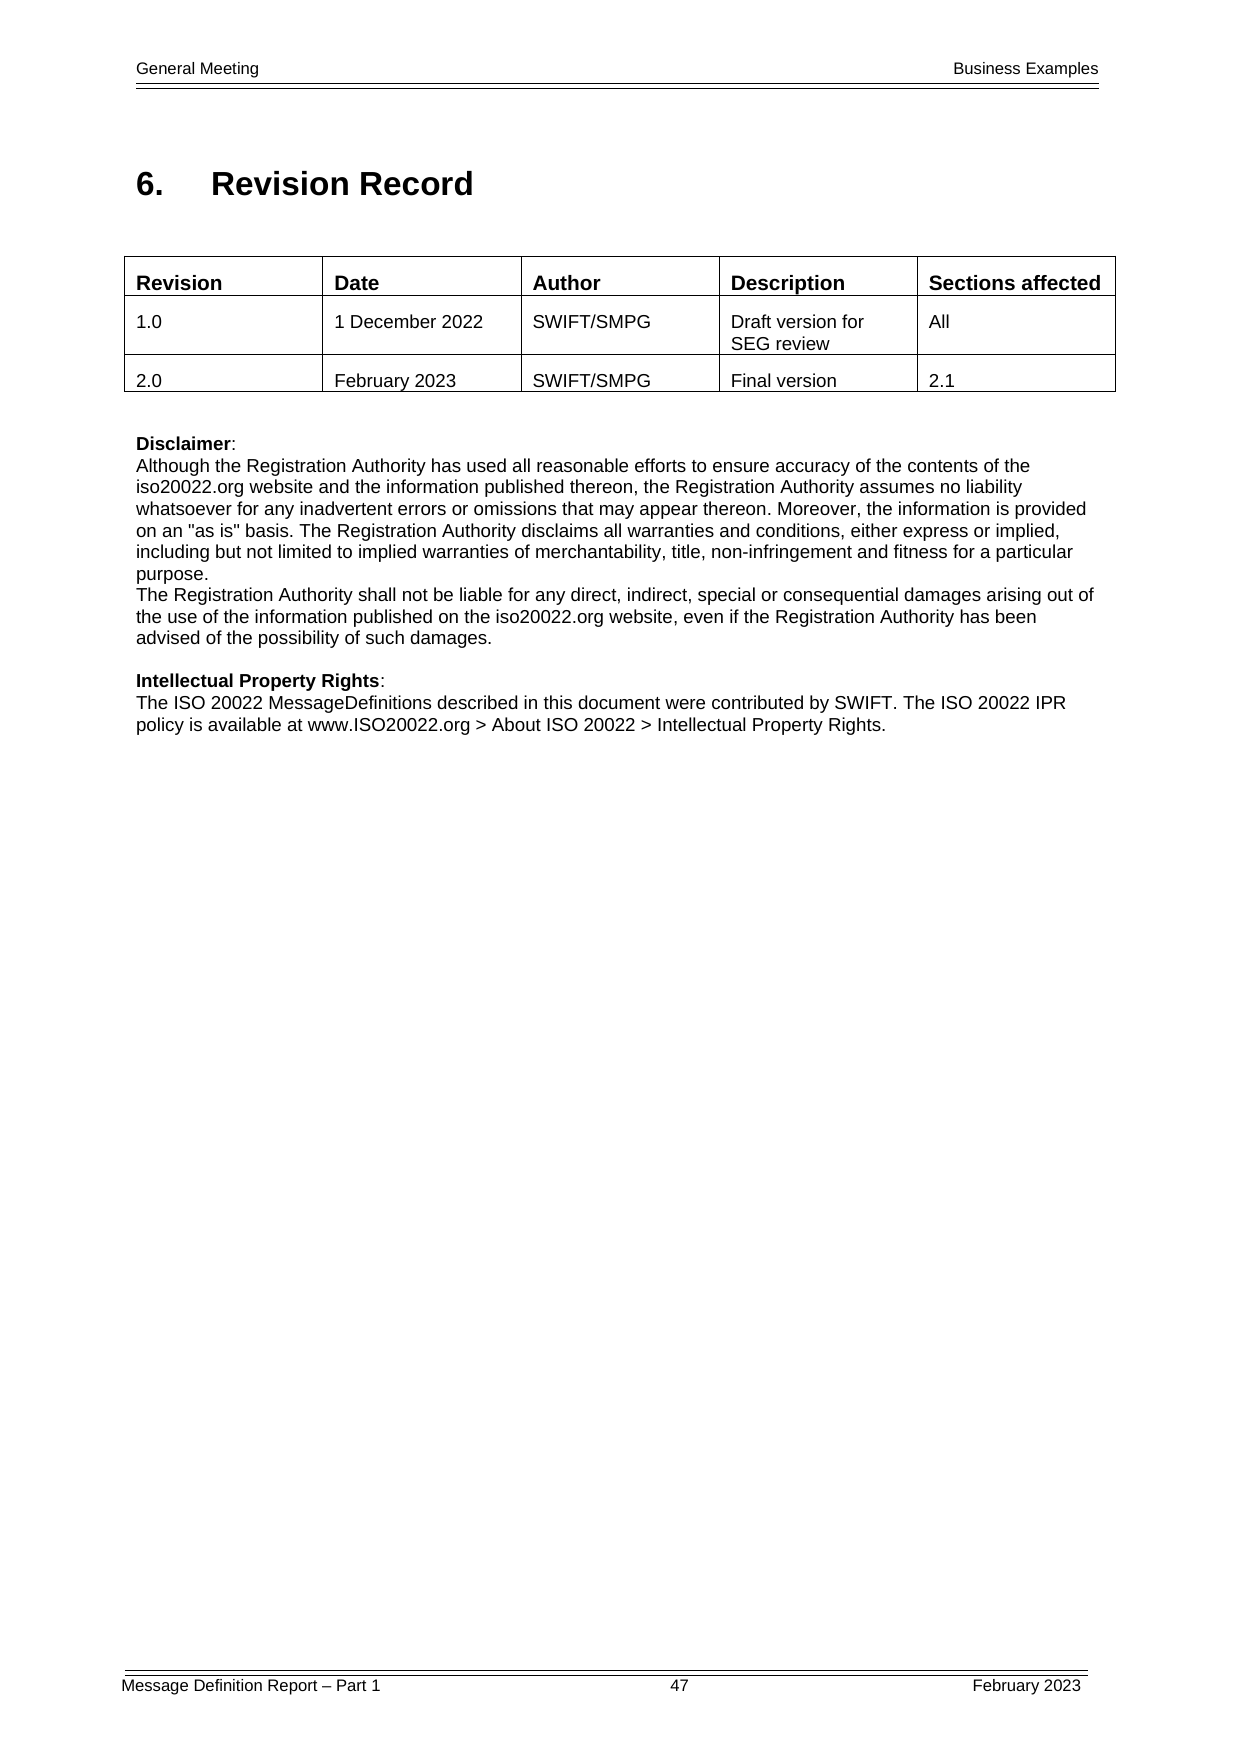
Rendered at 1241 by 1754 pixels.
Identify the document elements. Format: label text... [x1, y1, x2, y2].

table_cell Final version [720, 355, 917, 391]
text Although the Registration Authority has used all reasonable efforts to ensure accuracy of the contents of the iso20022.org website and the information published thereon, the Registration Authority assumes no liability whatsoever for any inadvertent errors or omissions that may appear thereon. Moreover, the information is provided on an "as is" basis. The Registration Authority disclaims all warranties and conditions, either express or implied, including but not limited to implied warranties of merchantability, title, non-infringement and fitness for a particular purpose. [136, 455, 1104, 584]
table_cell All [918, 296, 1115, 354]
table_header Description [720, 257, 917, 295]
table_header Author [522, 257, 719, 295]
table_cell 1.0 [125, 296, 322, 354]
text Intellectual Property Rights: [136, 670, 1104, 692]
table_header Date [323, 257, 521, 295]
table_cell SWIFT/SMPG [522, 296, 719, 354]
table_cell 1 December 2022 [323, 296, 521, 354]
table_cell Draft version for SEG review [720, 296, 917, 354]
table_cell February 2023 [323, 355, 521, 391]
text The Registration Authority shall not be liable for any direct, indirect, special or consequential damages arising out of the use of the information published on the iso20022.org website, even if the Registration Authority has been advised of the possibility of such damages. [136, 584, 1104, 649]
subtitle Revision Record [136, 164, 1104, 203]
table_cell 2.0 [125, 355, 322, 391]
text Disclaimer: [136, 433, 1104, 455]
text The ISO 20022 MessageDefinitions described in this document were contributed by SWIFT. The ISO 20022 IPR policy is available at www.ISO20022.org > About ISO 20022 > Intellectual Property Rights. [136, 692, 1104, 735]
table_header Sections affected [918, 257, 1115, 295]
table_cell SWIFT/SMPG [522, 355, 719, 391]
table_header Revision [125, 257, 322, 295]
table_cell 2.1 [918, 355, 1115, 391]
